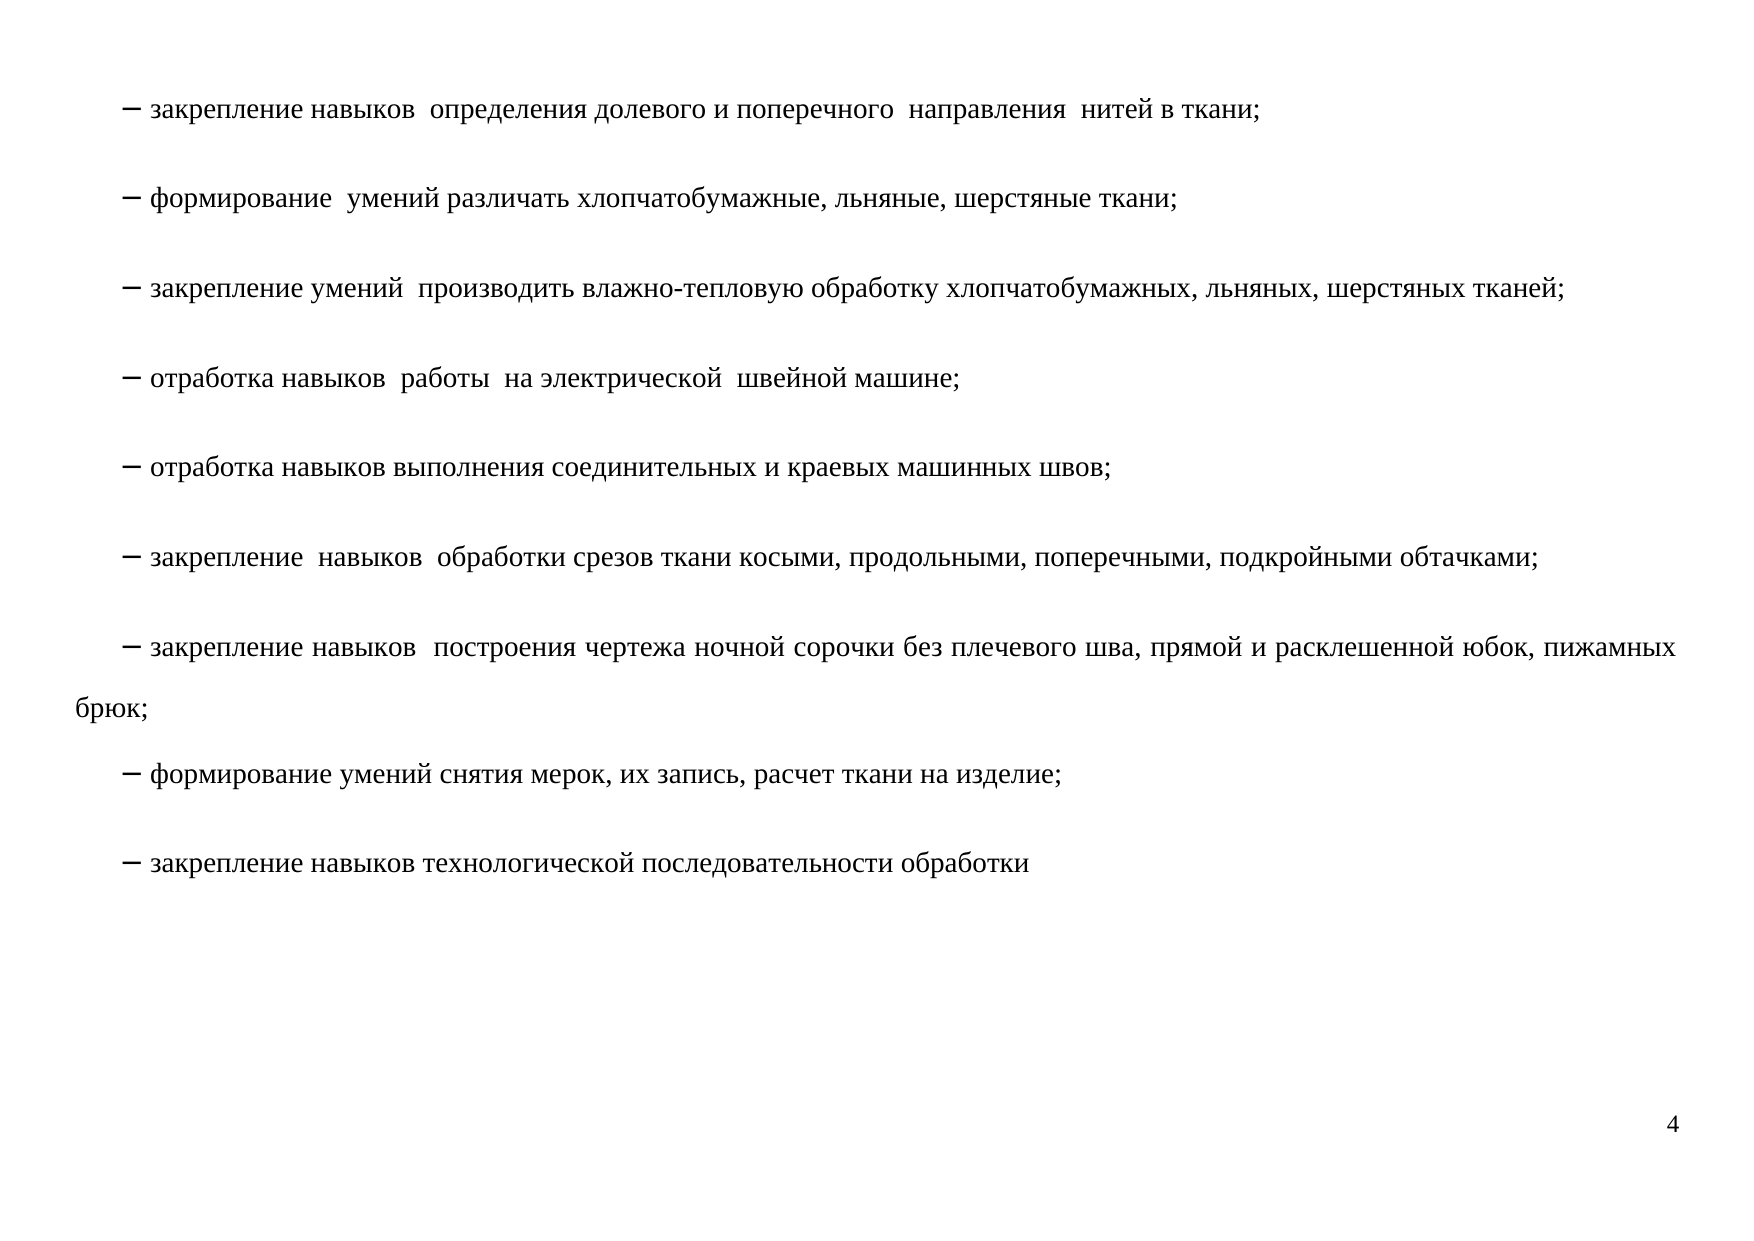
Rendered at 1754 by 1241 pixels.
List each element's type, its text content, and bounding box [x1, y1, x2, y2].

list формирование умений снятия мерок, их запись, расчет ткани на изделие; [75, 740, 1679, 800]
list формирование умений различать хлопчатобумажные, льняные, шерстяные ткани; [75, 165, 1679, 224]
list отработка навыков работы на электрической швейной машине; [75, 344, 1679, 404]
list закрепление навыков определения долевого и поперечного направления нитей в ткани; [75, 75, 1679, 135]
list закрепление навыков технологической последовательности обработки [75, 830, 1679, 889]
list закрепление умений производить влажно-тепловую обработку хлопчатобумажных, льняных, шерстяных тканей; [75, 254, 1679, 314]
list отработка навыков выполнения соединительных и краевых машинных швов; [75, 434, 1679, 493]
list закрепление навыков построения чертежа ночной сорочки без плечевого шва, прямой и расклешенной юбок, пижамных брюк; [75, 613, 1679, 723]
list закрепление навыков обработки срезов ткани косыми, продольными, поперечными, подкройными обтачками; [75, 523, 1679, 583]
